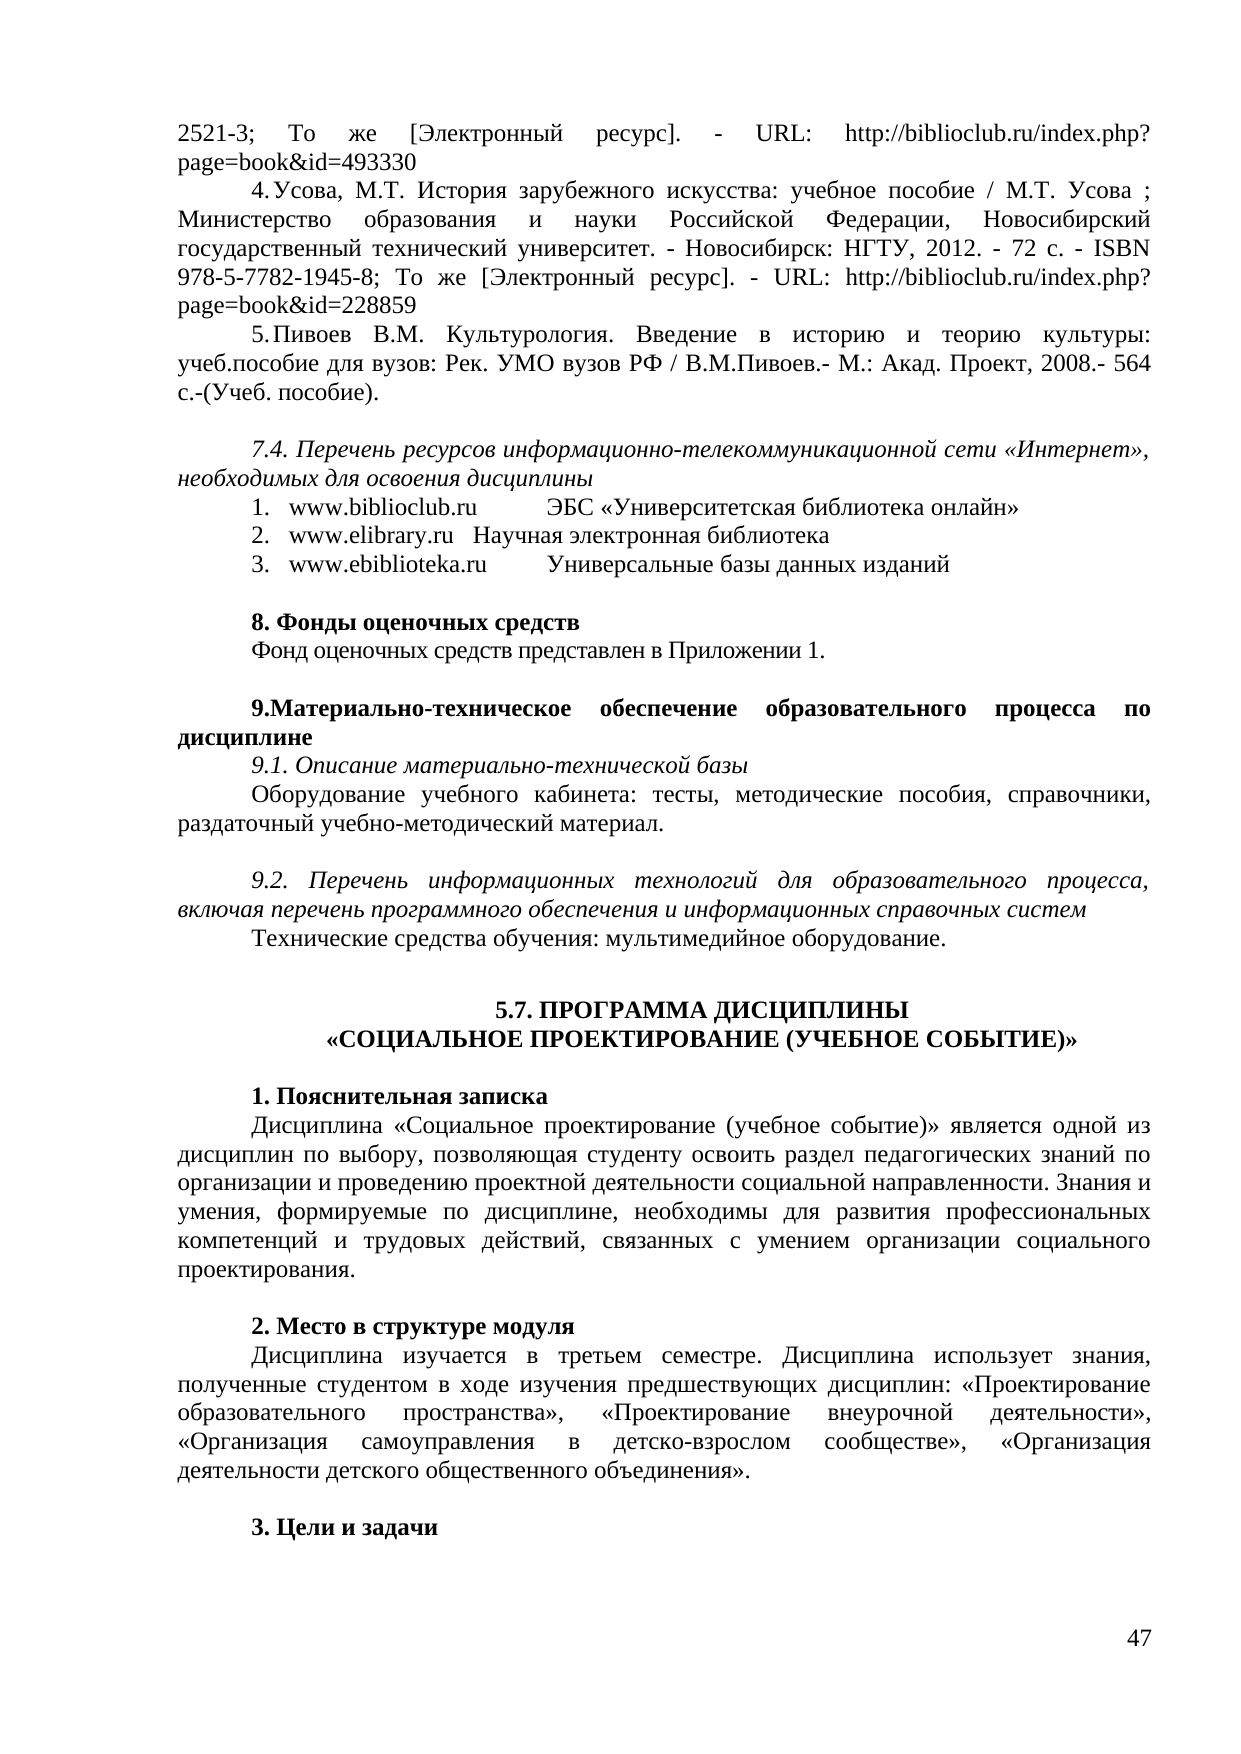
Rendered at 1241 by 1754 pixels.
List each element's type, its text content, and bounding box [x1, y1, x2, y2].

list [177, 118, 1152, 176]
text 2. Место в структуре модуля [177, 1311, 1152, 1340]
text Дисциплина изучается в третьем семестре. Дисциплина использует знания, полученные студентом в ходе изучения предшествующих дисциплин: «Проектирование образовательного пространства», «Проектирование внеурочной деятельности», «Организация самоуправления в детско-взрослом сообществе», «Организация деятельности детского общественного объединения». [177, 1340, 1152, 1484]
text 9.Материально-техническое обеспечение образовательного процесса по дисциплине [177, 693, 1152, 751]
text 9.2. Перечень информационных технологий для образовательного процесса, включая перечень программного обеспечения и информационных справочных систем [177, 866, 1152, 923]
text 9.1. Описание материально-технической базы [177, 751, 1152, 779]
text 1. Пояснительная записка [177, 1081, 1152, 1110]
subtitle 5.7. ПРОГРАММА ДИСЦИПЛИНЫ [177, 995, 1152, 1024]
list Пивоев В.М. Культурология. Введение в историю и теорию культуры: учеб.пособие для вузов: Рек. УМО вузов РФ / В.М.Пивоев.- М.: Акад. Проект, 2008.- 564 с.-(Учеб. пособие). [177, 319, 1152, 406]
text Технические средства обучения: мультимедийное оборудование. [177, 923, 1152, 952]
list www.elibrary.ru Научная электронная библиотека [251, 521, 1152, 549]
text Оборудование учебного кабинета: тесты, методические пособия, справочники, раздаточный учебно-методический материал. [177, 779, 1152, 837]
subtitle «СОЦИАЛЬНОЕ ПРОЕКТИРОВАНИЕ (УЧЕБНОЕ СОБЫТИЕ)» [177, 1024, 1152, 1052]
text Дисциплина «Социальное проектирование (учебное событие)» является одной из дисциплин по выбору, позволяющая студенту освоить раздел педагогических знаний по организации и проведению проектной деятельности социальной направленности. Знания и умения, формируемые по дисциплине, необходимы для развития профессиональных компетенций и трудовых действий, связанных с умением организации социального проектирования. [177, 1110, 1152, 1282]
text Фонд оценочных средств представлен в Приложении 1. [177, 636, 1152, 664]
list www.ebiblioteka.ru Универсальные базы данных изданий [251, 549, 1152, 578]
text 8. Фонды оценочных средств [177, 607, 1152, 636]
text 7.4. Перечень ресурсов информационно-телекоммуникационной сети «Интернет», необходимых для освоения дисциплины [177, 434, 1152, 492]
list www.biblioclub.ru ЭБС «Университетская библиотека онлайн» [251, 492, 1152, 521]
list Усова, М.Т. История зарубежного искусства: учебное пособие / М.Т. Усова ; Министерство образования и науки Российской Федерации, Новосибирский государственный технический университет. - Новосибирск: НГТУ, 2012. - 72 с. - ISBN 978-5-7782-1945-8; То же [Электронный ресурс]. - URL: http://biblioclub.ru/index.php?page=book&id=228859 [177, 176, 1152, 319]
text 3. Цели и задачи [177, 1512, 1152, 1541]
